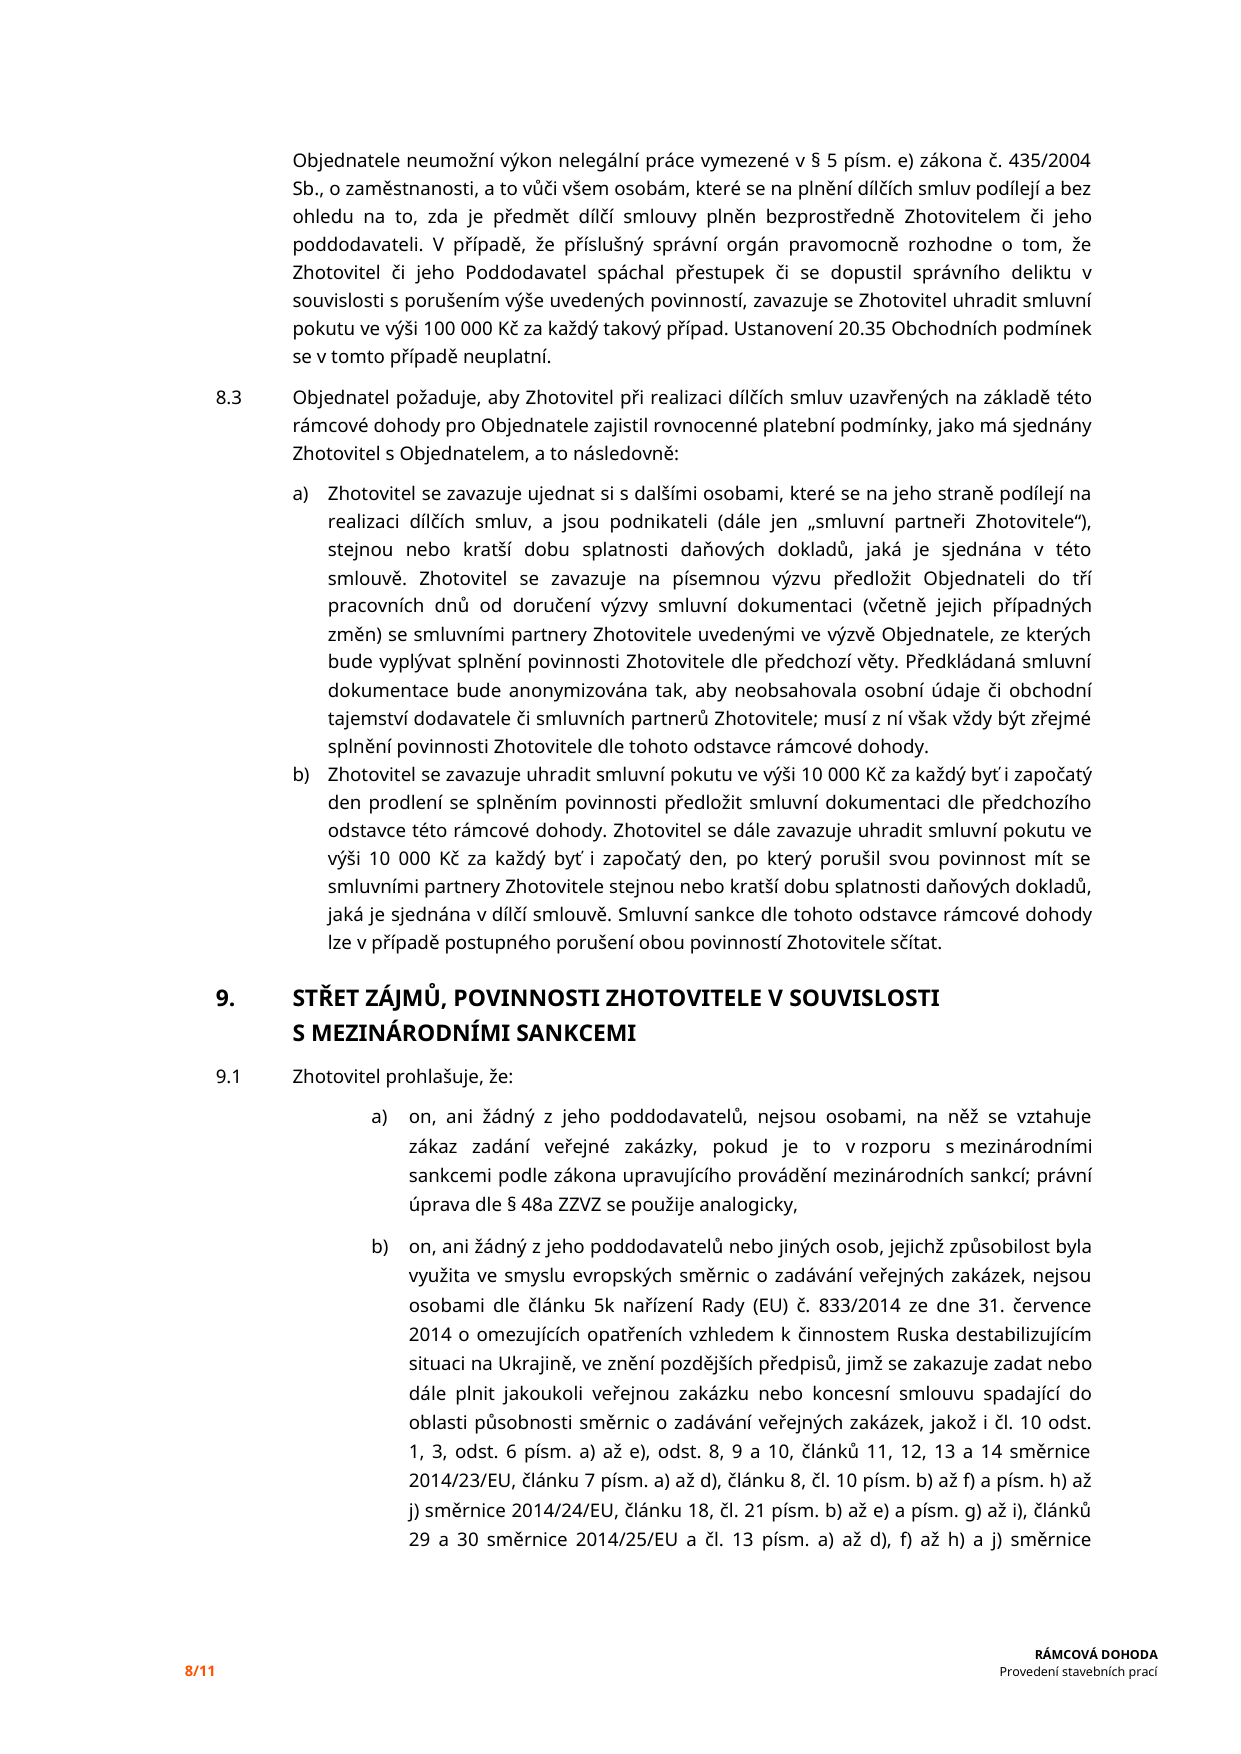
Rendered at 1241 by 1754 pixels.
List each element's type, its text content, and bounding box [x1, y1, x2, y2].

text STŘET ZÁJMŮ, POVINNOSTI ZHOTOVITELE V SOUVISLOSTI S MEZINÁRODNÍMI SANKCEMI [216, 982, 1093, 1048]
text Objednatel požaduje, aby Zhotovitel při realizaci dílčích smluv uzavřených na základě této rámcové dohody pro Objednatele zajistil rovnocenné platební podmínky, jako má sjednány Zhotovitel s Objednatelem, a to následovně: [216, 384, 1093, 466]
text Zhotovitel se zavazuje uhradit smluvní pokutu ve výši 10 000 Kč za každý byť i započatý den prodlení se splněním povinnosti předložit smluvní dokumentaci dle předchozího odstavce této rámcové dohody. Zhotovitel se dále zavazuje uhradit smluvní pokutu ve výši 10 000 Kč za každý byť i započatý den, po který porušil svou povinnost mít se smluvními partnery Zhotovitele stejnou nebo kratší dobu splatnosti daňových dokladů, jaká je sjednána v dílčí smlouvě. Smluvní sankce dle tohoto odstavce rámcové dohody lze v případě postupného porušení obou povinností Zhotovitele sčítat. [292, 761, 1093, 954]
text on, ani žádný z jeho poddodavatelů, nejsou osobami, na něž se vztahuje zákaz zadání veřejné zakázky, pokud je to v rozporu s mezinárodními sankcemi podle zákona upravujícího provádění mezinárodních sankcí; právní úprava dle § 48a ZZVZ se použije analogicky, [371, 1104, 1093, 1217]
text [216, 147, 1093, 369]
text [371, 1233, 1093, 1552]
text Zhotovitel prohlašuje, že: [216, 1063, 1093, 1089]
list Zhotovitel se zavazuje ujednat si s dalšími osobami, které se na jeho straně podílejí na realizaci dílčích smluv, a jsou podnikateli (dále jen „smluvní partneři Zhotovitele“), stejnou nebo kratší dobu splatnosti daňových dokladů, jaká je sjednána v této smlouvě. Zhotovitel se zavazuje na písemnou výzvu předložit Objednateli do tří pracovních dnů od doručení výzvy smluvní dokumentaci (včetně jejich případných změn) se smluvními partnery Zhotovitele uvedenými ve výzvě Objednatele, ze kterých bude vyplývat splnění povinnosti Zhotovitele dle předchozí věty. Předkládaná smluvní dokumentace bude anonymizována tak, aby neobsahovala osobní údaje či obchodní tajemství dodavatele či smluvních partnerů Zhotovitele; musí z ní však vždy být zřejmé splnění povinnosti Zhotovitele dle tohoto odstavce rámcové dohody. [292, 481, 1093, 758]
